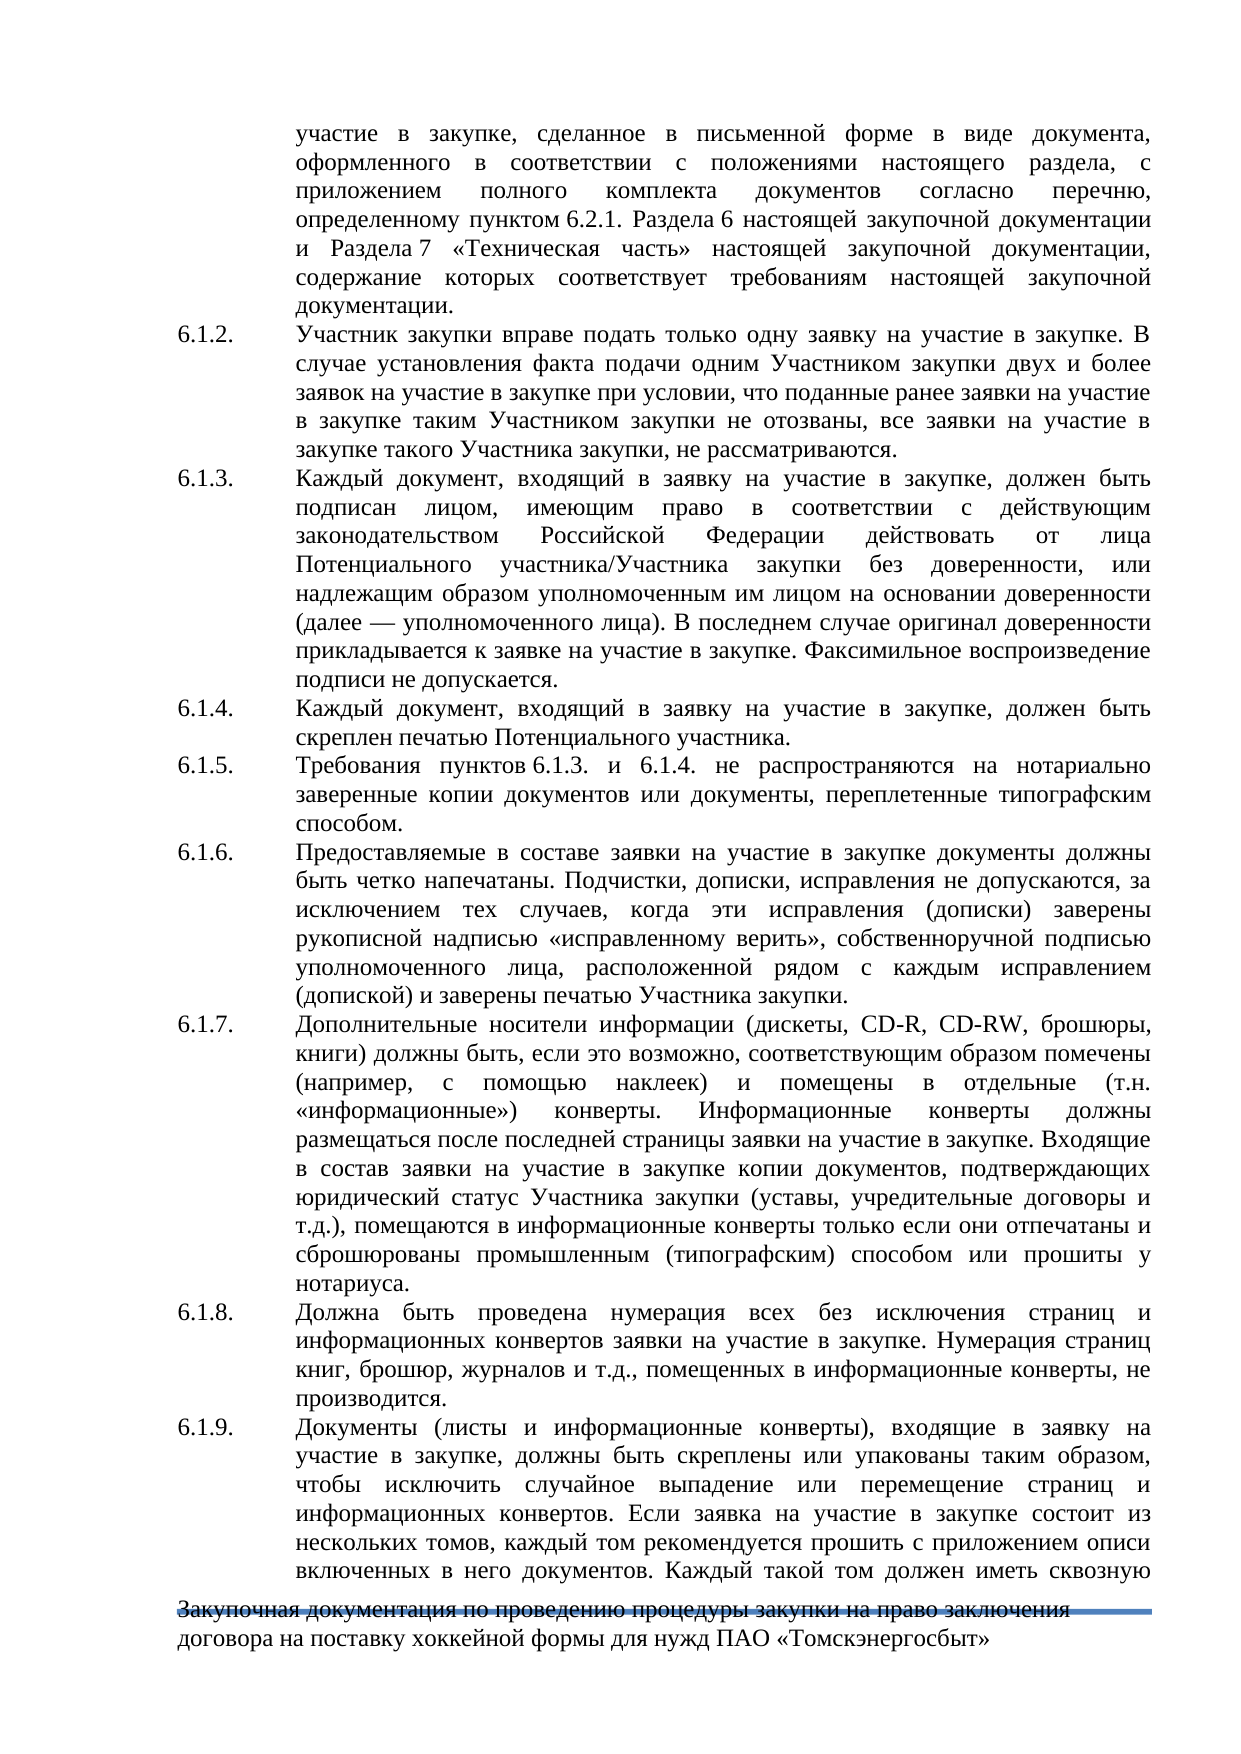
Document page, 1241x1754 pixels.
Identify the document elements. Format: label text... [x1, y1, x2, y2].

list Должна быть проведена нумерация всех без исключения страниц и информационных конвертов заявки на участие в закупке. Нумерация страниц книг, брошюр, журналов и т.д., помещенных в информационные конверты, не производится. [177, 1297, 1152, 1412]
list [177, 118, 1152, 319]
list Каждый документ, входящий в заявку на участие в закупке, должен быть подписан лицом, имеющим право в соответствии с действующим законодательством Российской Федерации действовать от лица Потенциального участника/Участника закупки без доверенности, или надлежащим образом уполномоченным им лицом на основании доверенности (далее — уполномоченного лица). В последнем случае оригинал доверенности прикладывается к заявке на участие в закупке. Факсимильное воспроизведение подписи не допускается. [177, 463, 1152, 693]
list Предоставляемые в составе заявки на участие в закупке документы должны быть четко напечатаны. Подчистки, дописки, исправления не допускаются, за исключением тех случаев, когда эти исправления (дописки) заверены рукописной надписью «исправленному верить», собственноручной подписью уполномоченного лица, расположенной рядом с каждым исправлением (допиской) и заверены печатью Участника закупки. [177, 837, 1152, 1009]
list Требования пунктов 6.1.3. и 6.1.4. не распространяются на нотариально заверенные копии документов или документы, переплетенные типографским способом. [177, 751, 1152, 837]
list Дополнительные носители информации (дискеты, CD-R, CD-RW, брошюры, книги) должны быть, если это возможно, соответствующим образом помечены (например, с помощью наклеек) и помещены в отдельные (т.н. «информационные») конверты. Информационные конверты должны размещаться после последней страницы заявки на участие в закупке. Входящие в состав заявки на участие в закупке копии документов, подтверждающих юридический статус Участника закупки (уставы, учредительные договоры и т.д.), помещаются в информационные конверты только если они отпечатаны и сброшюрованы промышленным (типографским) способом или прошиты у нотариуса. [177, 1009, 1152, 1297]
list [177, 1412, 1152, 1584]
list Каждый документ, входящий в заявку на участие в закупке, должен быть скреплен печатью Потенциального участника. [177, 693, 1152, 751]
list Участник закупки вправе подать только одну заявку на участие в закупке. В случае установления факта подачи одним Участником закупки двух и более заявок на участие в закупке при условии, что поданные ранее заявки на участие в закупке таким Участником закупки не отозваны, все заявки на участие в закупке такого Участника закупки, не рассматриваются. [177, 319, 1152, 463]
